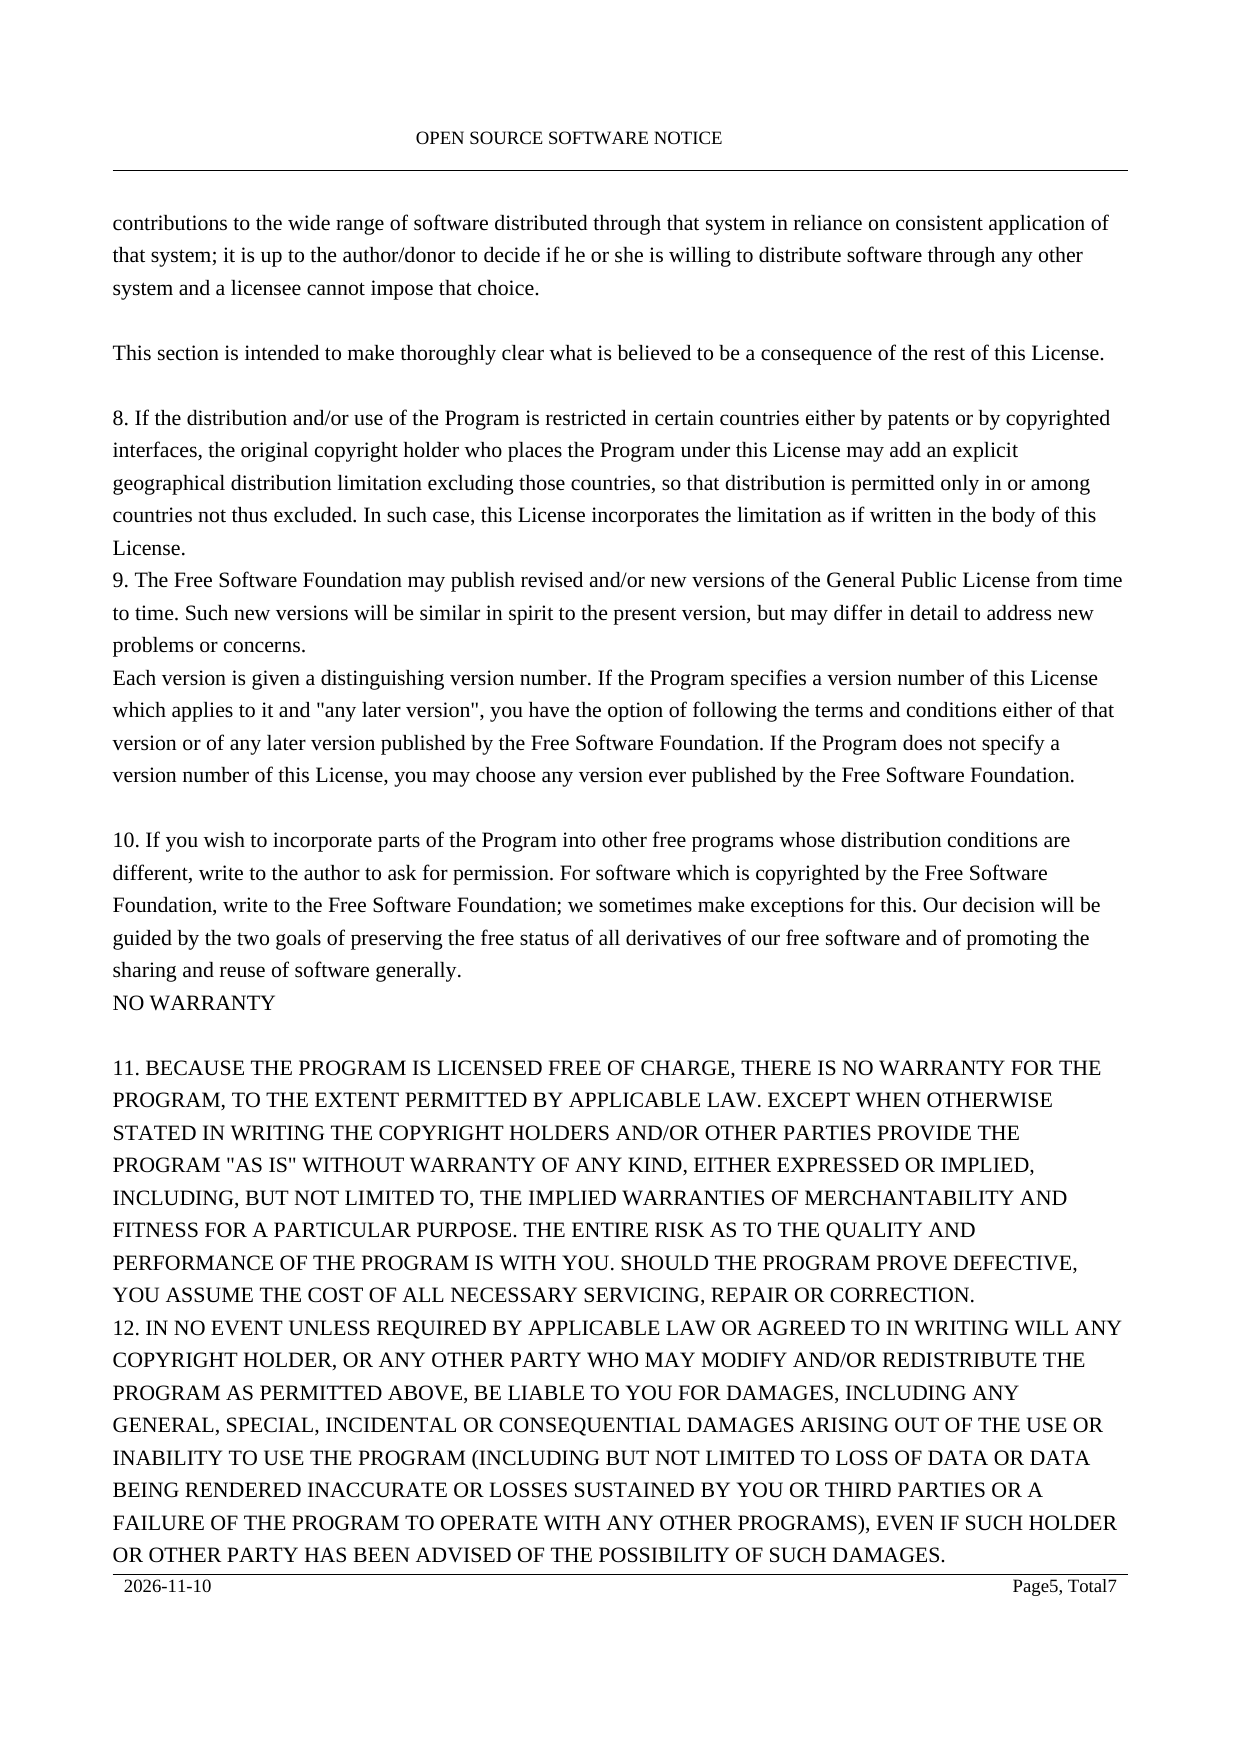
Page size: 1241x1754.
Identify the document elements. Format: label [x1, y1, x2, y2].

text [112, 206, 1128, 1571]
